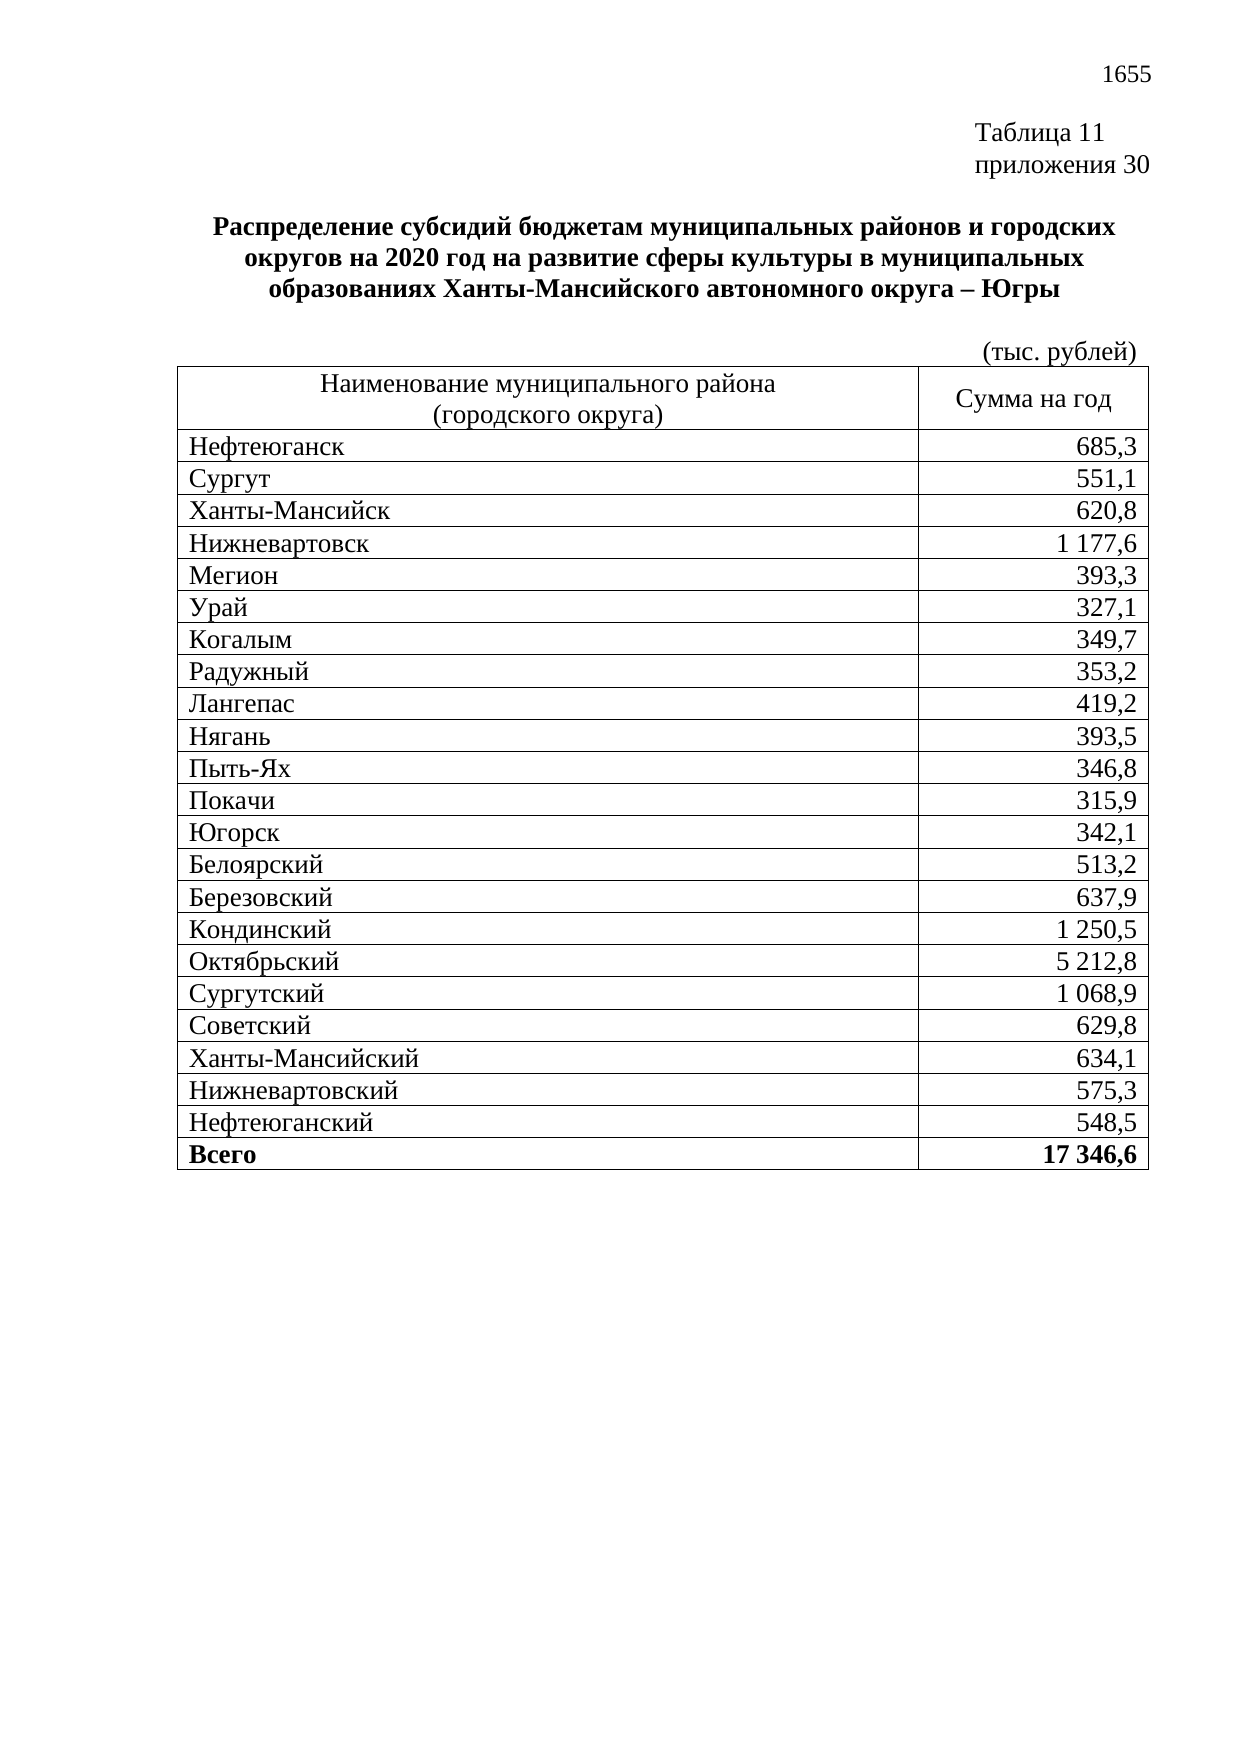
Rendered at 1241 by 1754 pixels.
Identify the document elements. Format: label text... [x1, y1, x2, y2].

table_cell 629,8 [919, 1010, 1148, 1041]
table_cell Ханты-Мансийский [178, 1042, 918, 1073]
table_cell Пыть-Ях [178, 752, 918, 783]
table_cell 637,9 [919, 881, 1148, 912]
table_cell Нефтеюганский [178, 1106, 918, 1137]
table_cell 346,8 [919, 752, 1148, 783]
table_cell Березовский [178, 881, 918, 912]
text Таблица 11 [974, 117, 1152, 148]
table_cell Радужный [178, 655, 918, 687]
table_cell Мегион [178, 559, 918, 590]
table_cell 575,3 [919, 1074, 1148, 1105]
table_cell 551,1 [919, 462, 1148, 493]
table_cell 513,2 [919, 849, 1148, 880]
table_cell Белоярский [178, 849, 918, 880]
table_cell 1 177,6 [919, 527, 1148, 558]
table_cell 17 346,6 [919, 1138, 1148, 1169]
table_cell Октябрьский [178, 945, 918, 976]
table_cell Нижневартовск [178, 527, 918, 558]
table_cell Когалым [178, 623, 918, 654]
table_cell Кондинский [178, 913, 918, 944]
table_cell Сургутский [178, 977, 918, 1008]
table_cell 1 250,5 [919, 913, 1148, 944]
table_cell Нефтеюганск [178, 430, 918, 461]
table_cell 349,7 [919, 623, 1148, 654]
table_cell 353,2 [919, 655, 1148, 687]
table_cell Ханты-Мансийск [178, 495, 918, 526]
table_cell Нягань [178, 720, 918, 751]
table_header Наименование муниципального района (городского округа) [178, 367, 918, 429]
table_cell 342,1 [919, 816, 1148, 847]
table_cell Нижневартовский [178, 1074, 918, 1105]
table_cell Советский [178, 1010, 918, 1041]
table_cell Покачи [178, 784, 918, 815]
table_cell 548,5 [919, 1106, 1148, 1137]
table_cell Сургут [178, 462, 918, 493]
table_cell Югорск [178, 816, 918, 847]
table_cell 634,1 [919, 1042, 1148, 1073]
table_cell 393,3 [919, 559, 1148, 590]
table_cell 1 068,9 [919, 977, 1148, 1008]
table_cell 393,5 [919, 720, 1148, 751]
table_header Сумма на год [919, 367, 1148, 429]
table_cell 620,8 [919, 495, 1148, 526]
text приложения 30 [974, 148, 1152, 179]
table_cell 315,9 [919, 784, 1148, 815]
table_cell 419,2 [919, 688, 1148, 719]
table_cell 5 212,8 [919, 945, 1148, 976]
text (тыс. рублей) [915, 334, 1152, 366]
table_cell Урай [178, 591, 918, 622]
table_cell Лангепас [178, 688, 918, 719]
text Распределение субсидий бюджетам муниципальных районов и городских округов на 2020 год на развитие сферы культуры в муниципальных образованиях Ханты-Мансийского автономного округа – Югры [177, 210, 1152, 303]
table_cell Всего [178, 1138, 918, 1169]
table_cell 685,3 [919, 430, 1148, 461]
table_cell 327,1 [919, 591, 1148, 622]
